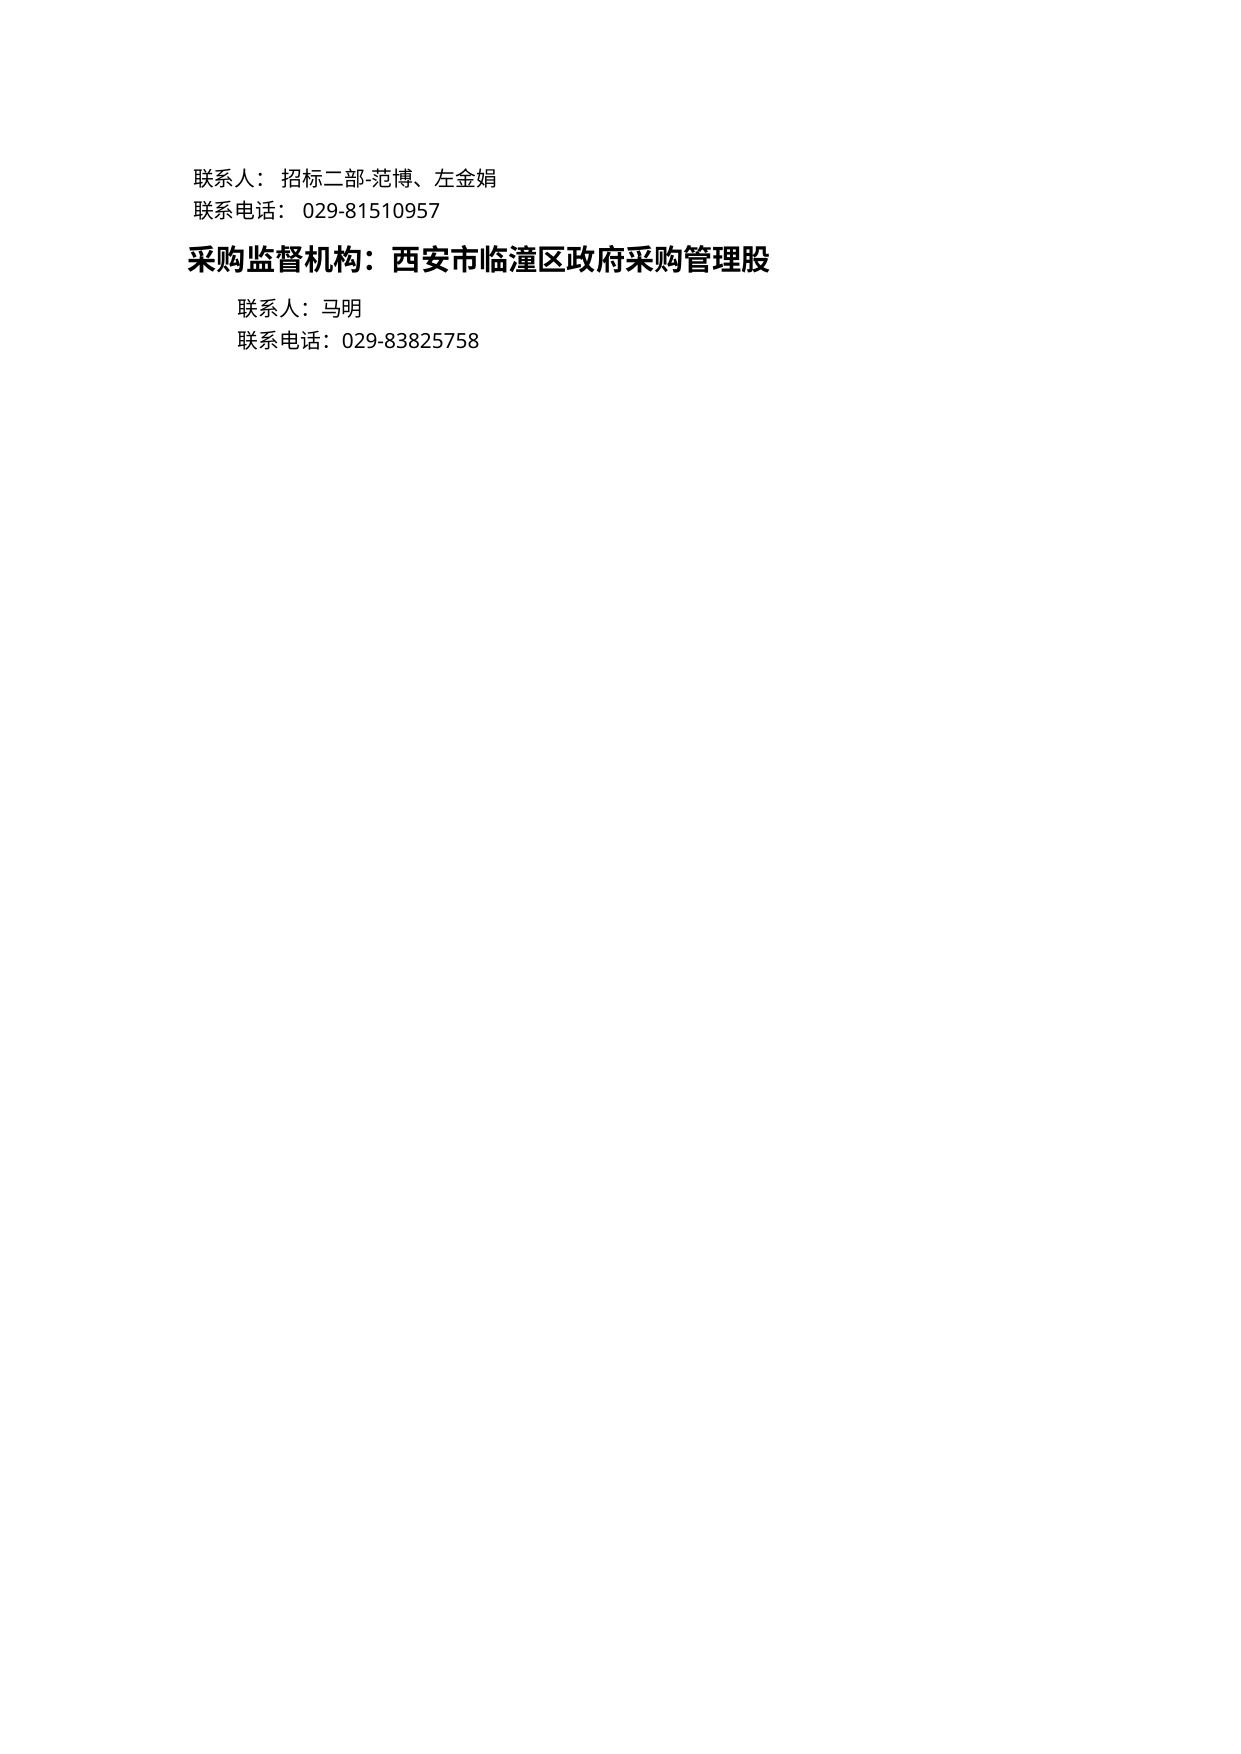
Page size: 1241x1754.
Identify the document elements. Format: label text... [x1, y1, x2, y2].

text 联系人： 招标二部-范博、左金娟 [187, 162, 1053, 194]
text 联系电话：029-83825758 [187, 324, 1053, 357]
text 联系电话： 029-81510957 [187, 194, 1053, 227]
text 采购监督机构：西安市临潼区政府采购管理股 [187, 227, 1053, 292]
text 联系人：马明 [187, 292, 1053, 324]
